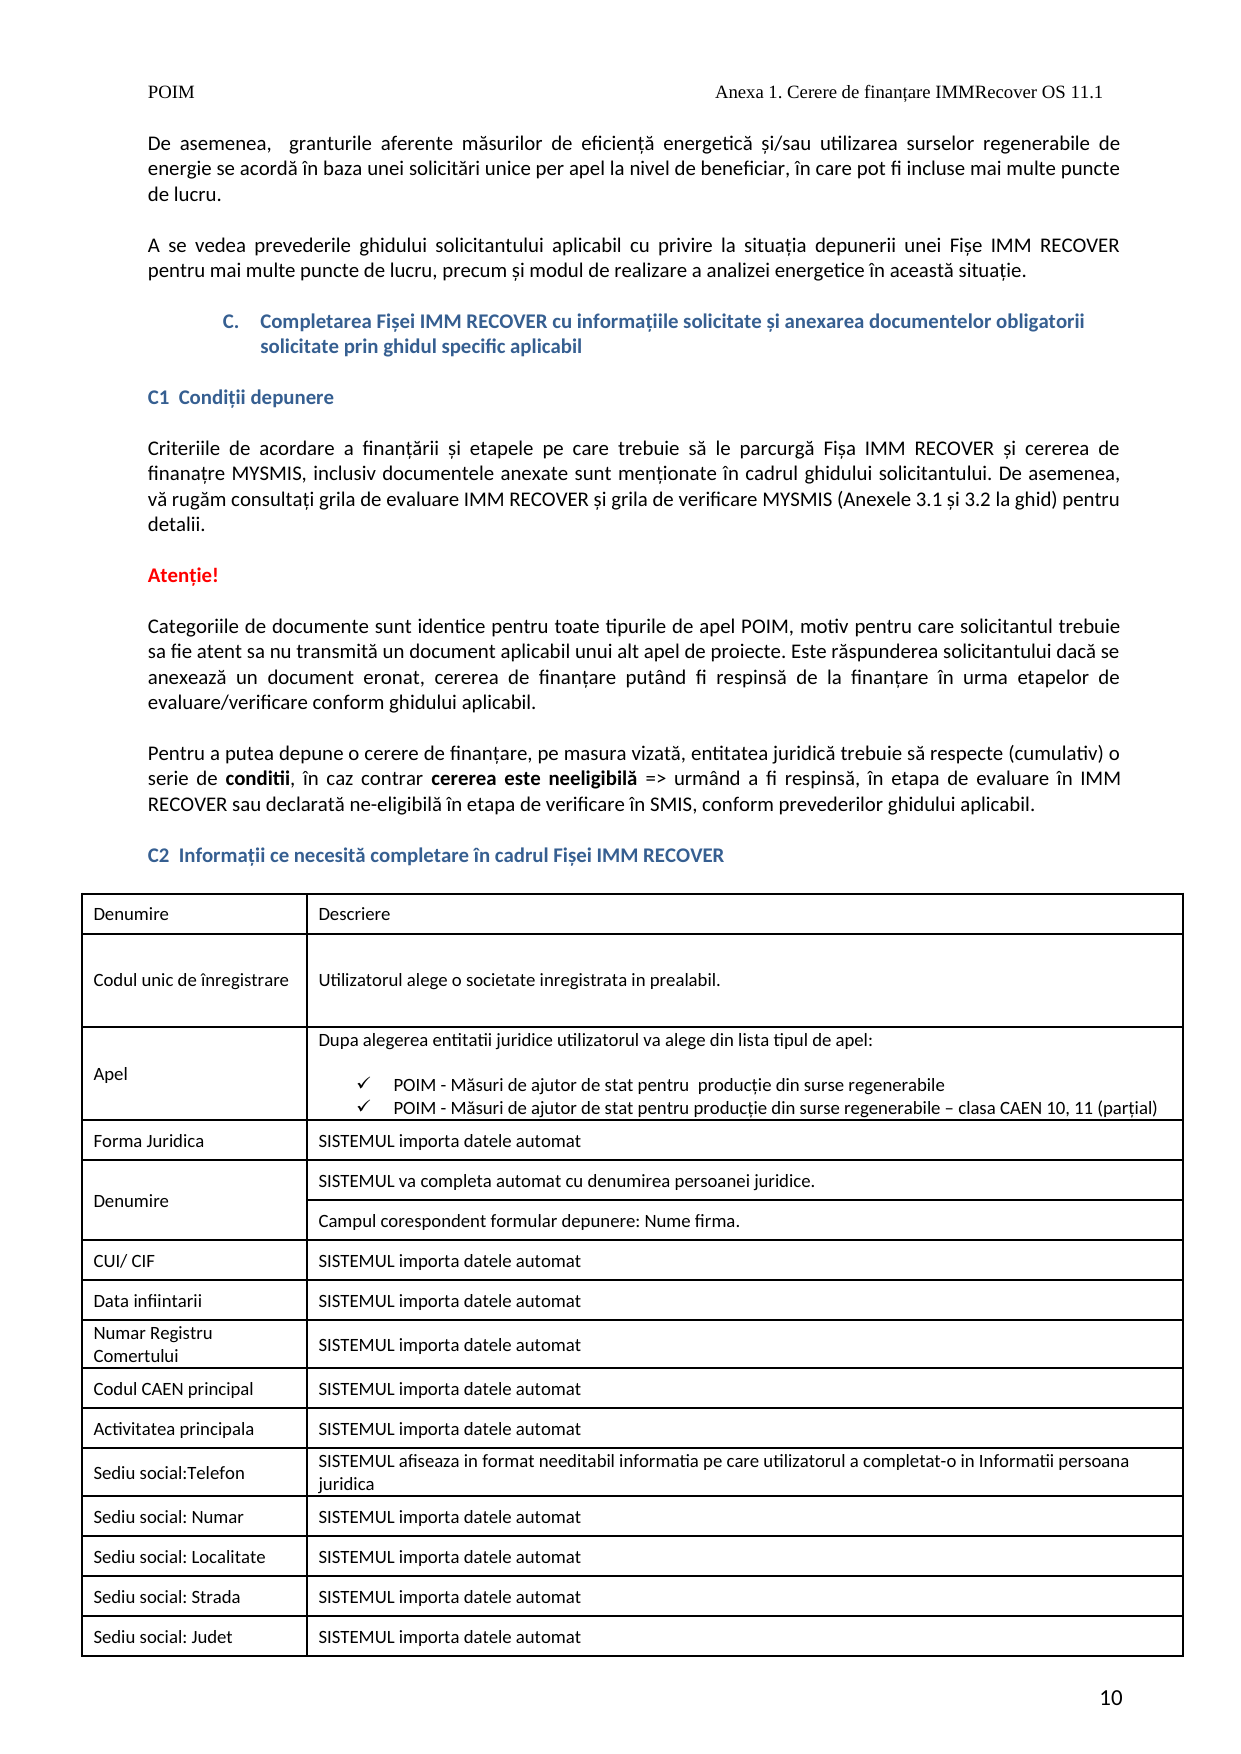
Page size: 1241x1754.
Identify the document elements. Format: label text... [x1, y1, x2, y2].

table_cell Sediu social: Localitate [83, 1537, 306, 1575]
table_cell SISTEMUL importa datele automat [308, 1121, 1182, 1159]
table_cell Sediu social: Judet [83, 1617, 306, 1655]
table_cell Apel [83, 1028, 306, 1119]
table_header Descriere [308, 895, 1182, 933]
table_cell SISTEMUL va completa automat cu denumirea persoanei juridice. [308, 1161, 1182, 1199]
table_cell Dupa alegerea entitatii juridice utilizatorul va alege din lista tipul de apel: POIM - Măsuri de ajutor de stat pentru producție din surse regenerabile POIM - Măsuri de ajutor de stat pentru producție din surse regenerabile – clasa CAEN 10, 11 (parțial) [308, 1028, 1182, 1119]
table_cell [308, 1617, 1182, 1655]
text Atenție! [148, 562, 1122, 588]
table_cell Denumire [83, 1161, 306, 1239]
table_cell Sediu social:Telefon [83, 1449, 306, 1495]
table_cell Codul unic de înregistrare [83, 935, 306, 1026]
table_cell SISTEMUL importa datele automat [308, 1537, 1182, 1575]
table_cell SISTEMUL importa datele automat [308, 1321, 1182, 1367]
table_cell Utilizatorul alege o societate inregistrata in prealabil. [308, 935, 1182, 1026]
text Categoriile de documente sunt identice pentru toate tipurile de apel POIM, motiv pentru care solicitantul trebuie sa fie atent sa nu transmită un document aplicabil unui alt apel de proiecte. Este răspunderea solicitantului dacă se anexează un document eronat, cererea de finanțare putând fi respinsă de la finanțare în urma etapelor de evaluare/verificare conform ghidului aplicabil. [148, 613, 1122, 715]
text Criteriile de acordare a finanțării și etapele pe care trebuie să le parcurgă Fișa IMM RECOVER și cererea de finanațre MYSMIS, inclusiv documentele anexate sunt menționate în cadrul ghidului solicitantului. De asemenea, vă rugăm consultați grila de evaluare IMM RECOVER și grila de verificare MYSMIS (Anexele 3.1 și 3.2 la ghid) pentru detalii. [148, 435, 1122, 537]
table_cell Campul corespondent formular depunere: Nume firma. [308, 1201, 1182, 1239]
table_cell CUI/ CIF [83, 1241, 306, 1279]
table_cell SISTEMUL importa datele automat [308, 1241, 1182, 1279]
table_cell Sediu social: Strada [83, 1577, 306, 1615]
subtitle C2 Informații ce necesită completare în cadrul Fișei IMM RECOVER [148, 842, 1122, 867]
table_header Denumire [83, 895, 306, 933]
text De asemenea, granturile aferente măsurilor de eficiență energetică și/sau utilizarea surselor regenerabile de energie se acordă în baza unei solicitări unice per apel la nivel de beneficiar, în care pot fi incluse mai multe puncte de lucru. [148, 130, 1122, 206]
table_cell SISTEMUL importa datele automat [308, 1281, 1182, 1319]
table_cell SISTEMUL afiseaza in format needitabil informatia pe care utilizatorul a completat-o in Informatii persoana juridica [308, 1449, 1182, 1495]
table_cell Codul CAEN principal [83, 1369, 306, 1407]
text Pentru a putea depune o cerere de finanțare, pe masura vizată, entitatea juridică trebuie să respecte (cumulativ) o serie de conditii, în caz contrar cererea este neeligibilă => urmând a fi respinsă, în etapa de evaluare în IMM RECOVER sau declarată ne-eligibilă în etapa de verificare în SMIS, conform prevederilor ghidului aplicabil. [148, 740, 1122, 816]
subtitle Completarea Fișei IMM RECOVER cu informațiile solicitate și anexarea documentelor obligatorii solicitate prin ghidul specific aplicabil [223, 308, 1122, 359]
table_cell Sediu social: Numar [83, 1497, 306, 1535]
subtitle C1 Condiții depunere [148, 384, 1122, 410]
text A se vedea prevederile ghidului solicitantului aplicabil cu privire la situația depunerii unei Fișe IMM RECOVER pentru mai multe puncte de lucru, precum și modul de realizare a analizei energetice în această situație. [148, 232, 1122, 283]
table_cell SISTEMUL importa datele automat [308, 1497, 1182, 1535]
table_cell Forma Juridica [83, 1121, 306, 1159]
table_cell SISTEMUL importa datele automat [308, 1409, 1182, 1447]
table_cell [308, 1577, 1182, 1615]
table_cell Numar Registru Comertului [83, 1321, 306, 1367]
table_cell Activitatea principala [83, 1409, 306, 1447]
table_cell Data infiintarii [83, 1281, 306, 1319]
table_cell SISTEMUL importa datele automat [308, 1369, 1182, 1407]
